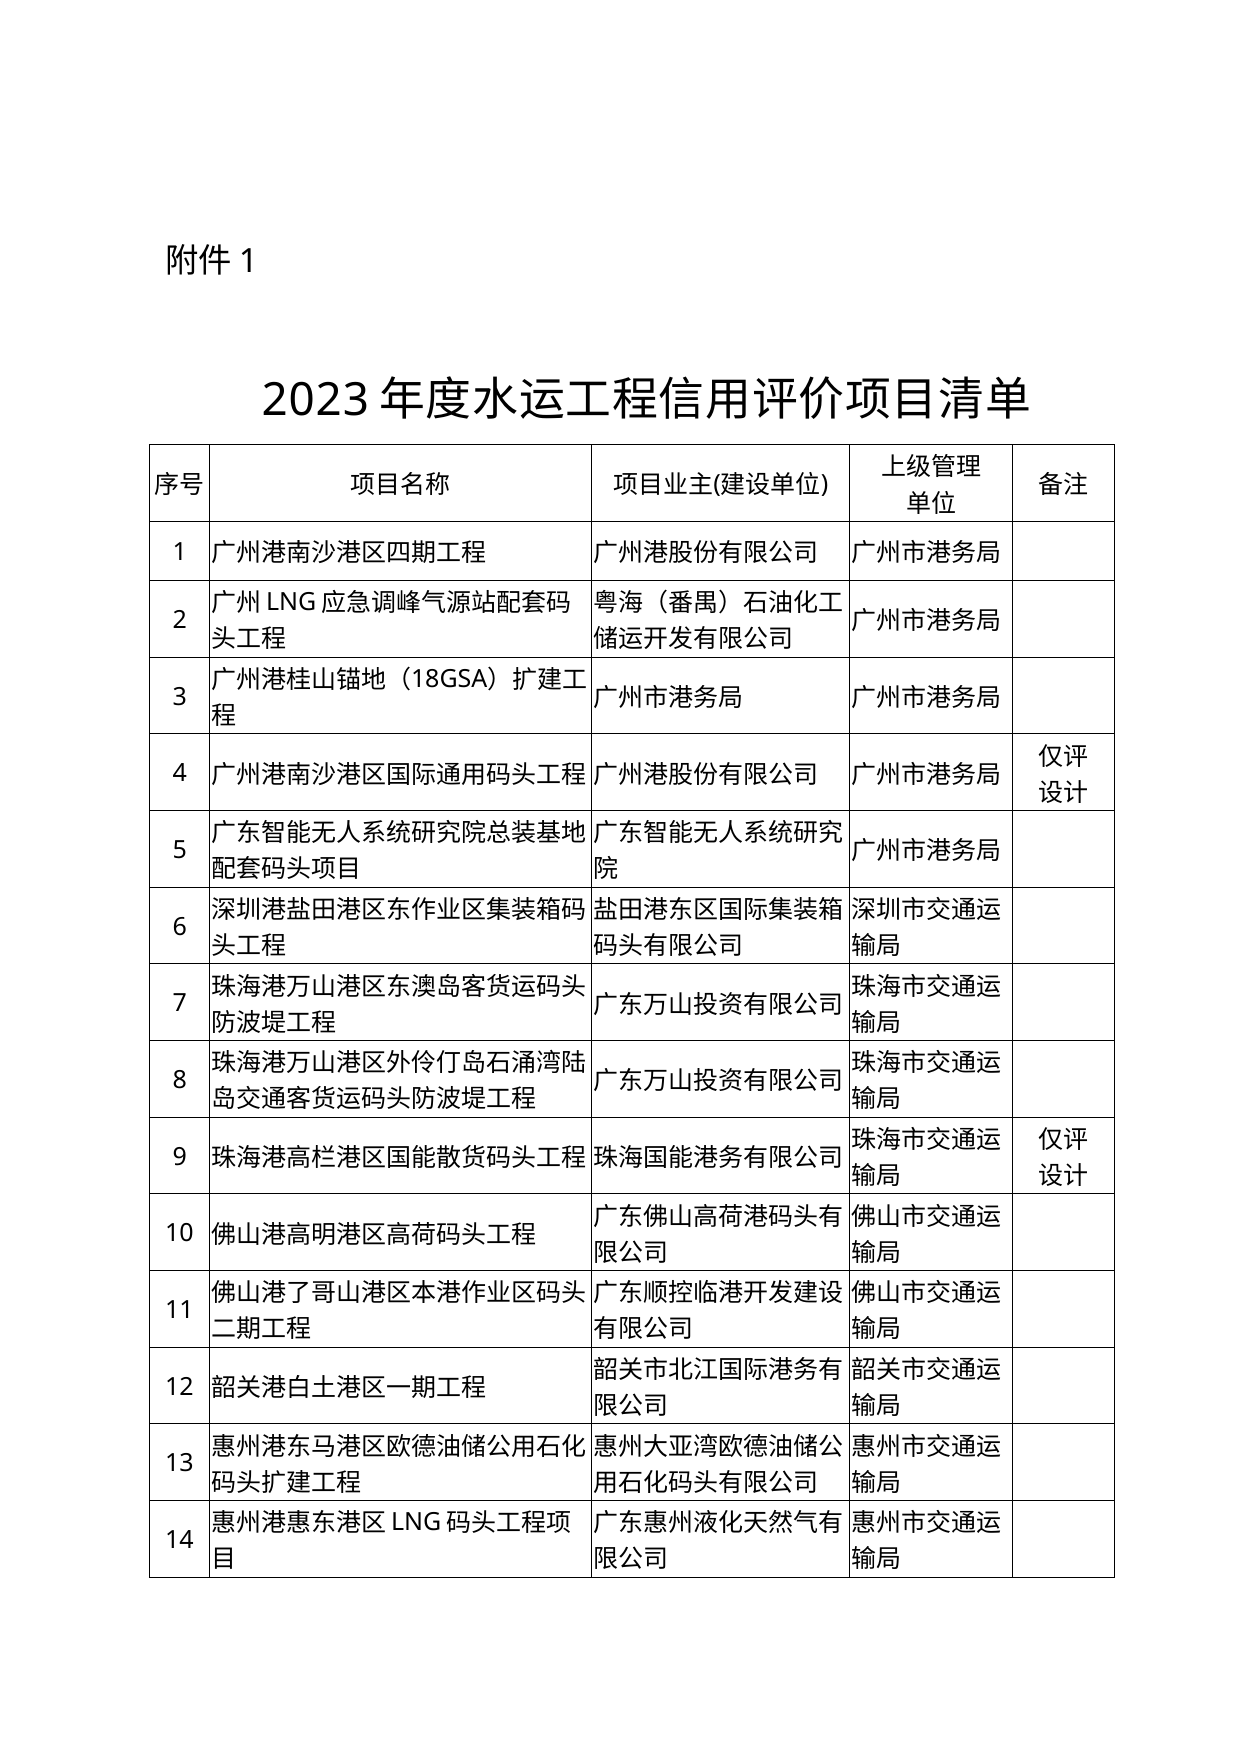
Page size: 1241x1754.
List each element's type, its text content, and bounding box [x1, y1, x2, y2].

table_cell 珠海市交通运输局 [850, 964, 1012, 1040]
table_cell 佛山市交通运输局 [850, 1194, 1012, 1270]
table_cell 深圳市交通运输局 [850, 888, 1012, 963]
table_cell [1013, 1501, 1114, 1577]
table_cell [1013, 964, 1114, 1040]
table_cell 韶关市交通运输局 [850, 1348, 1012, 1423]
table_cell 2 [150, 581, 209, 657]
table_cell [1013, 522, 1114, 580]
table_cell 广州LNG应急调峰气源站配套码头工程 [210, 581, 591, 657]
table_cell [1013, 1041, 1114, 1117]
table_cell 广州港股份有限公司 [592, 522, 849, 580]
table_cell 广东智能无人系统研究院 [592, 811, 849, 887]
table_cell 韶关市北江国际港务有限公司 [592, 1348, 849, 1423]
table_cell 广州市港务局 [850, 734, 1012, 810]
table_cell 仅评 设计 [1013, 1118, 1114, 1193]
table_header 项目名称 [210, 445, 591, 521]
table_header 备注 [1013, 445, 1114, 521]
table_cell 广州市港务局 [850, 581, 1012, 657]
table_cell 盐田港东区国际集装箱码头有限公司 [592, 888, 849, 963]
table_cell [1013, 658, 1114, 733]
table_cell 深圳港盐田港区东作业区集装箱码头工程 [210, 888, 591, 963]
table_cell 佛山港了哥山港区本港作业区码头二期工程 [210, 1271, 591, 1347]
table_cell 珠海港万山港区东澳岛客货运码头防波堤工程 [210, 964, 591, 1040]
text 2023年度水运工程信用评价项目清单 [194, 347, 1098, 444]
table_header 项目业主(建设单位) [592, 445, 849, 521]
table_cell 广东智能无人系统研究院总装基地配套码头项目 [210, 811, 591, 887]
table_cell 广州市港务局 [592, 658, 849, 733]
table_cell 佛山港高明港区高荷码头工程 [210, 1194, 591, 1270]
table_cell 广州港南沙港区四期工程 [210, 522, 591, 580]
table_cell 广州市港务局 [850, 522, 1012, 580]
table_cell 广东万山投资有限公司 [592, 964, 849, 1040]
table_cell [1013, 581, 1114, 657]
table_cell [1013, 1424, 1114, 1500]
table_cell 广东万山投资有限公司 [592, 1041, 849, 1117]
table_cell 广东惠州液化天然气有限公司 [592, 1501, 849, 1577]
table_cell 珠海市交通运输局 [850, 1118, 1012, 1193]
table_cell 14 [150, 1501, 209, 1577]
table_cell 惠州市交通运输局 [850, 1501, 1012, 1577]
table_cell 珠海国能港务有限公司 [592, 1118, 849, 1193]
table_cell 珠海市交通运输局 [850, 1041, 1012, 1117]
table_cell 广东佛山高荷港码头有限公司 [592, 1194, 849, 1270]
table_cell 珠海港万山港区外伶仃岛石涌湾陆岛交通客货运码头防波堤工程 [210, 1041, 591, 1117]
table_cell [1013, 1194, 1114, 1270]
table_cell 广州港股份有限公司 [592, 734, 849, 810]
table_cell 1 [150, 522, 209, 580]
table_header 序号 [150, 445, 209, 521]
table_cell [1013, 811, 1114, 887]
table_cell 8 [150, 1041, 209, 1117]
table_cell 惠州大亚湾欧德油储公用石化码头有限公司 [592, 1424, 849, 1500]
table_cell [1013, 1348, 1114, 1423]
table_cell 9 [150, 1118, 209, 1193]
table_cell [1013, 1271, 1114, 1347]
table_cell 广州市港务局 [850, 658, 1012, 733]
table_cell 4 [150, 734, 209, 810]
table_cell 13 [150, 1424, 209, 1500]
table_cell [1013, 888, 1114, 963]
table_cell 12 [150, 1348, 209, 1423]
text 附件1 [165, 226, 1098, 282]
table_cell 3 [150, 658, 209, 733]
table_cell 广州港南沙港区国际通用码头工程 [210, 734, 591, 810]
table_cell 广州港桂山锚地（18GSA）扩建工程 [210, 658, 591, 733]
table_cell 粤海（番禺）石油化工储运开发有限公司 [592, 581, 849, 657]
table_cell 10 [150, 1194, 209, 1270]
table_cell 佛山市交通运输局 [850, 1271, 1012, 1347]
table_header 上级管理 单位 [850, 445, 1012, 521]
table_cell 惠州港惠东港区LNG码头工程项目 [210, 1501, 591, 1577]
table_cell 仅评 设计 [1013, 734, 1114, 810]
table_cell 11 [150, 1271, 209, 1347]
table_cell 惠州市交通运输局 [850, 1424, 1012, 1500]
table_cell 珠海港高栏港区国能散货码头工程 [210, 1118, 591, 1193]
table_cell 广东顺控临港开发建设有限公司 [592, 1271, 849, 1347]
table_cell 7 [150, 964, 209, 1040]
table_cell 6 [150, 888, 209, 963]
table_cell 广州市港务局 [850, 811, 1012, 887]
table_cell 惠州港东马港区欧德油储公用石化码头扩建工程 [210, 1424, 591, 1500]
table_cell 韶关港白土港区一期工程 [210, 1348, 591, 1423]
table_cell 5 [150, 811, 209, 887]
